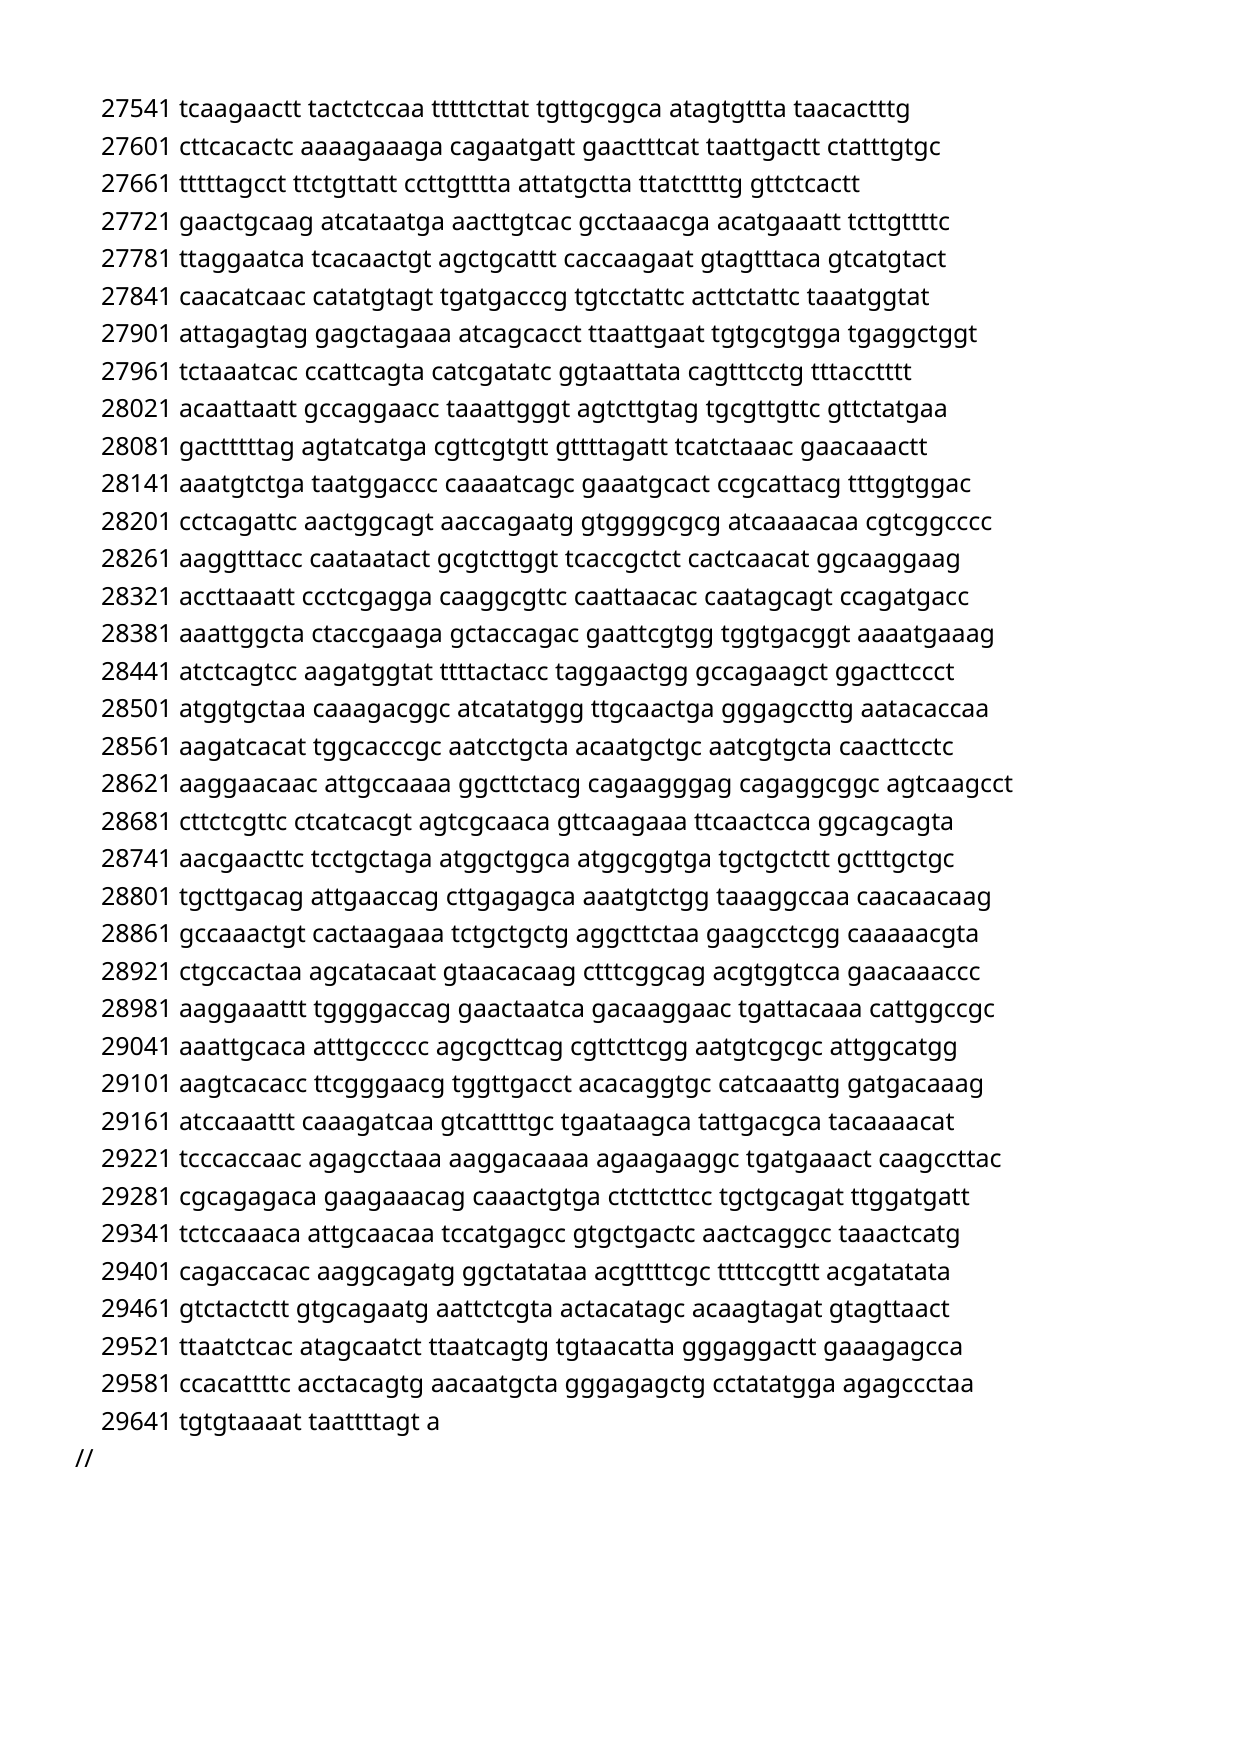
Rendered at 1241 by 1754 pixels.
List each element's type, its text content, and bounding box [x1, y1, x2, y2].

text 28381 aaattggcta ctaccgaaga gctaccagac gaattcgtgg tggtgacggt aaaatgaaag [75, 614, 1165, 652]
text 29581 ccacattttc acctacagtg aacaatgcta gggagagctg cctatatgga agagccctaa [75, 1364, 1165, 1402]
text 28981 aaggaaattt tggggaccag gaactaatca gacaaggaac tgattacaaa cattggccgc [75, 989, 1165, 1027]
text 28921 ctgccactaa agcatacaat gtaacacaag ctttcggcag acgtggtcca gaacaaaccc [75, 952, 1165, 989]
text 29101 aagtcacacc ttcgggaacg tggttgacct acacaggtgc catcaaattg gatgacaaag [75, 1064, 1165, 1102]
text 28201 cctcagattc aactggcagt aaccagaatg gtggggcgcg atcaaaacaa cgtcggcccc [75, 502, 1165, 539]
text 28441 atctcagtcc aagatggtat ttttactacc taggaactgg gccagaagct ggacttccct [75, 652, 1165, 689]
text 27721 gaactgcaag atcataatga aacttgtcac gcctaaacga acatgaaatt tcttgttttc [75, 202, 1165, 239]
text 29401 cagaccacac aaggcagatg ggctatataa acgttttcgc ttttccgttt acgatatata [75, 1252, 1165, 1289]
text 29281 cgcagagaca gaagaaacag caaactgtga ctcttcttcc tgctgcagat ttggatgatt [75, 1177, 1165, 1214]
text 27781 ttaggaatca tcacaactgt agctgcattt caccaagaat gtagtttaca gtcatgtact [75, 239, 1165, 277]
text 29341 tctccaaaca attgcaacaa tccatgagcc gtgctgactc aactcaggcc taaactcatg [75, 1214, 1165, 1252]
text 28321 accttaaatt ccctcgagga caaggcgttc caattaacac caatagcagt ccagatgacc [75, 577, 1165, 614]
text 28801 tgcttgacag attgaaccag cttgagagca aaatgtctgg taaaggccaa caacaacaag [75, 877, 1165, 914]
text 28141 aaatgtctga taatggaccc caaaatcagc gaaatgcact ccgcattacg tttggtggac [75, 464, 1165, 502]
text 28861 gccaaactgt cactaagaaa tctgctgctg aggcttctaa gaagcctcgg caaaaacgta [75, 914, 1165, 952]
text 29461 gtctactctt gtgcagaatg aattctcgta actacatagc acaagtagat gtagttaact [75, 1289, 1165, 1327]
text 29221 tcccaccaac agagcctaaa aaggacaaaa agaagaaggc tgatgaaact caagccttac [75, 1139, 1165, 1177]
text 27541 tcaagaactt tactctccaa tttttcttat tgttgcggca atagtgttta taacactttg [75, 89, 1165, 127]
text 27901 attagagtag gagctagaaa atcagcacct ttaattgaat tgtgcgtgga tgaggctggt [75, 314, 1165, 352]
text 28501 atggtgctaa caaagacggc atcatatggg ttgcaactga gggagccttg aatacaccaa [75, 689, 1165, 727]
text 28681 cttctcgttc ctcatcacgt agtcgcaaca gttcaagaaa ttcaactcca ggcagcagta [75, 802, 1165, 839]
text 28621 aaggaacaac attgccaaaa ggcttctacg cagaagggag cagaggcggc agtcaagcct [75, 764, 1165, 802]
text 29521 ttaatctcac atagcaatct ttaatcagtg tgtaacatta gggaggactt gaaagagcca [75, 1327, 1165, 1364]
text 29041 aaattgcaca atttgccccc agcgcttcag cgttcttcgg aatgtcgcgc attggcatgg [75, 1027, 1165, 1064]
text 27601 cttcacactc aaaagaaaga cagaatgatt gaactttcat taattgactt ctatttgtgc [75, 127, 1165, 164]
text 27961 tctaaatcac ccattcagta catcgatatc ggtaattata cagtttcctg tttacctttt [75, 352, 1165, 389]
text 27661 tttttagcct ttctgttatt ccttgtttta attatgctta ttatcttttg gttctcactt [75, 164, 1165, 202]
text 28261 aaggtttacc caataatact gcgtcttggt tcaccgctct cactcaacat ggcaaggaag [75, 539, 1165, 577]
text // [75, 1439, 1165, 1477]
text 28741 aacgaacttc tcctgctaga atggctggca atggcggtga tgctgctctt gctttgctgc [75, 839, 1165, 877]
text 29641 tgtgtaaaat taattttagt a [75, 1402, 1165, 1439]
text 28561 aagatcacat tggcacccgc aatcctgcta acaatgctgc aatcgtgcta caacttcctc [75, 727, 1165, 764]
text 29161 atccaaattt caaagatcaa gtcattttgc tgaataagca tattgacgca tacaaaacat [75, 1102, 1165, 1139]
text 27841 caacatcaac catatgtagt tgatgacccg tgtcctattc acttctattc taaatggtat [75, 277, 1165, 314]
text 28021 acaattaatt gccaggaacc taaattgggt agtcttgtag tgcgttgttc gttctatgaa [75, 389, 1165, 427]
text 28081 gactttttag agtatcatga cgttcgtgtt gttttagatt tcatctaaac gaacaaactt [75, 427, 1165, 464]
